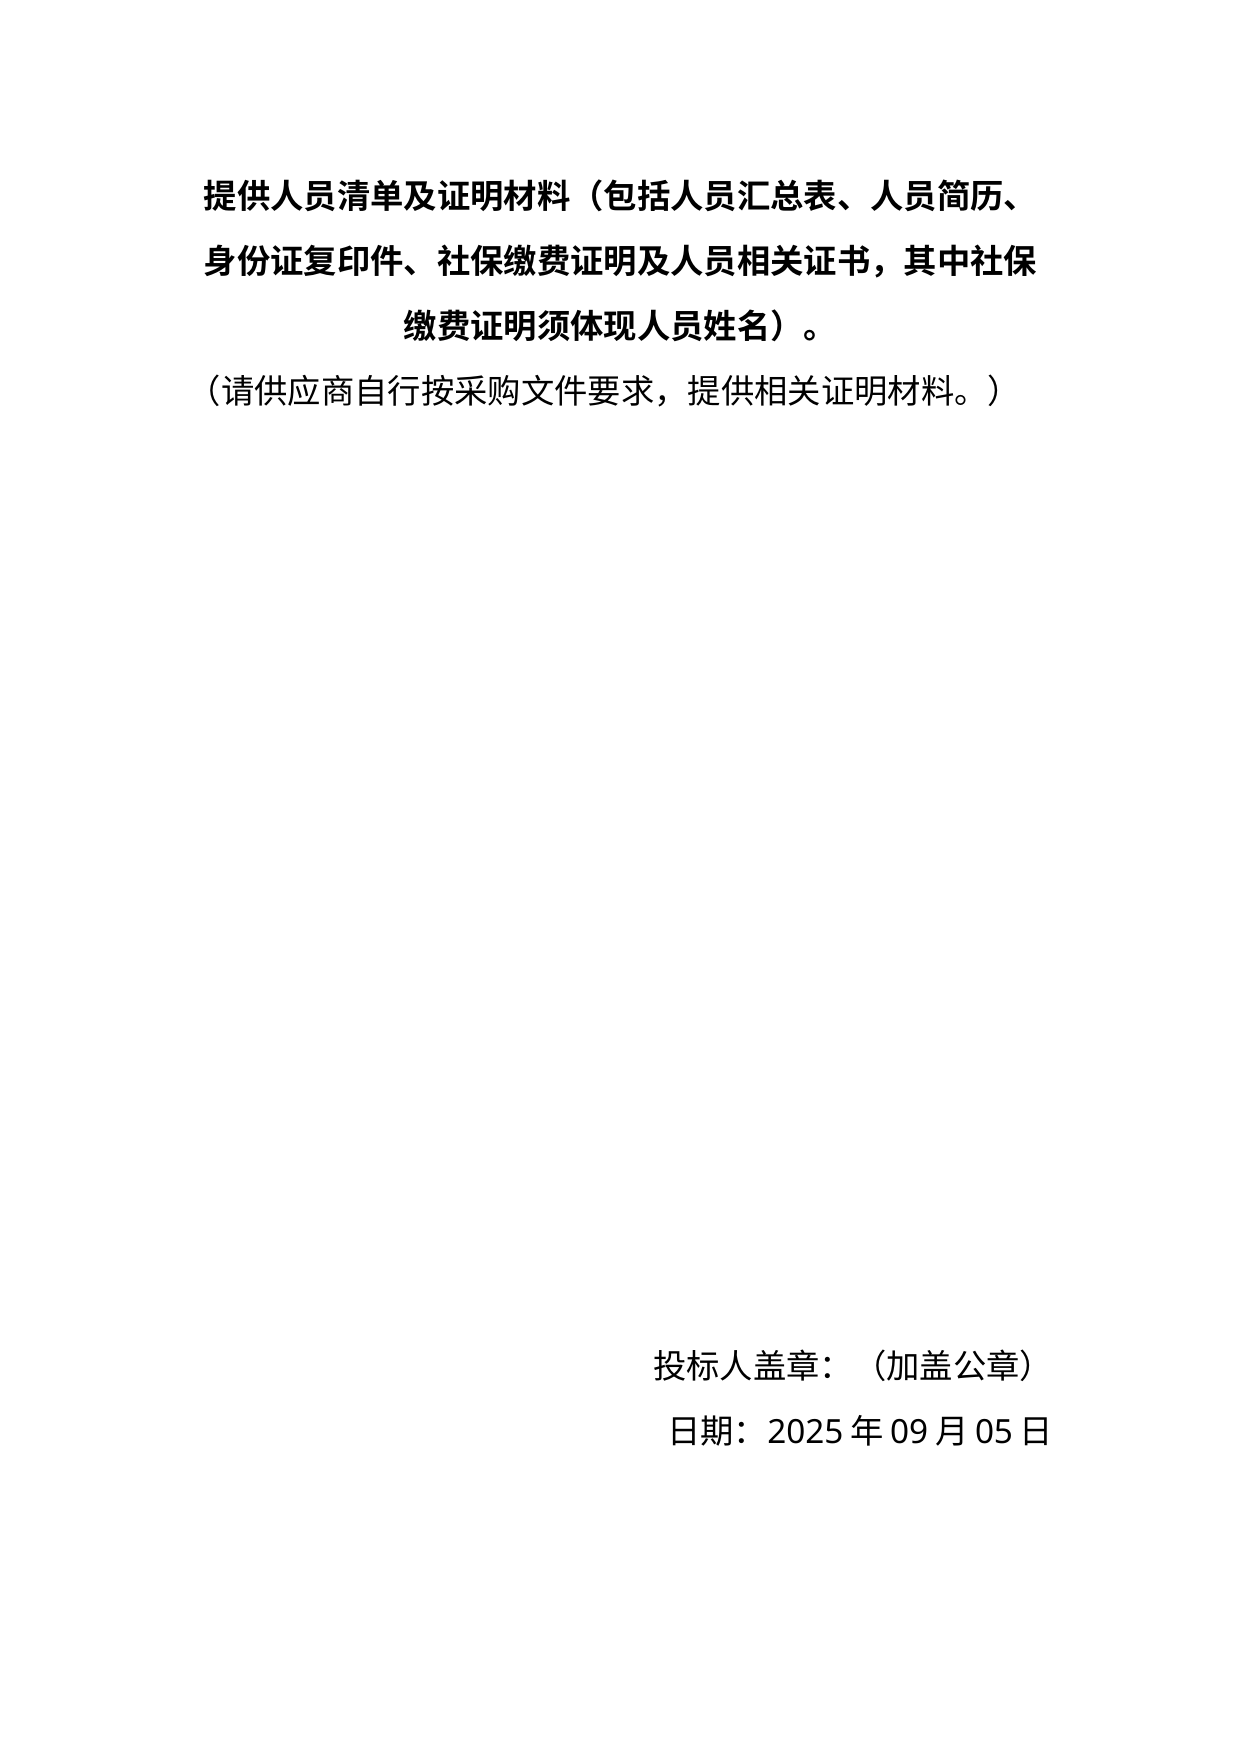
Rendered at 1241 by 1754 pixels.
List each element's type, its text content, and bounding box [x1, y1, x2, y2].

text （请供应商自行按采购文件要求，提供相关证明材料。） [187, 357, 1053, 422]
subtitle 日期：2025年09月05日 [187, 1397, 1053, 1462]
subtitle 投标人盖章：（加盖公章） [187, 1332, 1053, 1397]
text 提供人员清单及证明材料（包括人员汇总表、人员简历、身份证复印件、社保缴费证明及人员相关证书，其中社保缴费证明须体现人员姓名）。 [187, 162, 1053, 357]
